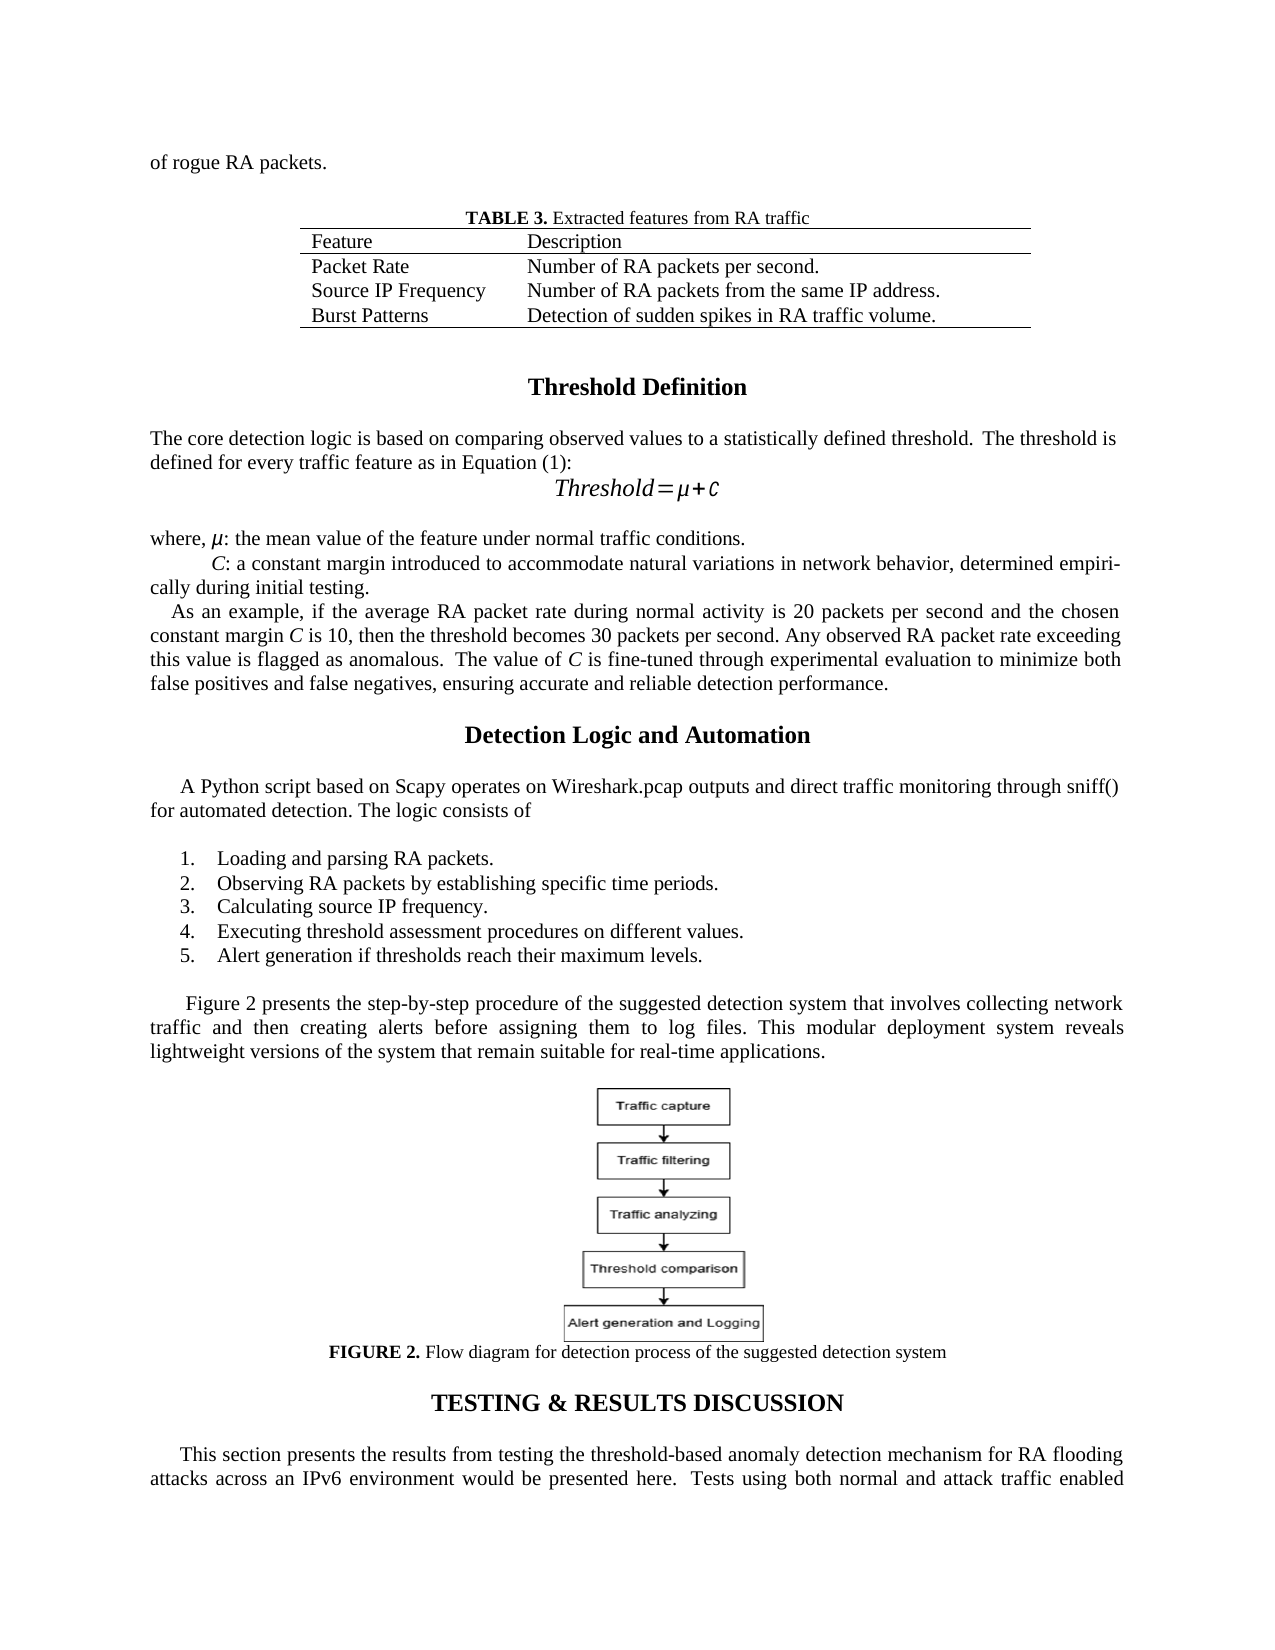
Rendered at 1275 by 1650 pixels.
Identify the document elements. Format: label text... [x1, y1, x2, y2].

list Observing RA packets by establishing specific time periods. [179, 870, 1125, 894]
text The core detection logic is based on comparing observed values to a statistically defined threshold. The threshold is defined for every traffic feature as in Equation (1): [150, 426, 1125, 474]
table_cell Packet Rate [300, 254, 516, 278]
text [150, 150, 1121, 174]
text As an example, if the average RA packet rate during normal activity is 20 packets per second and the chosen constant margin C is 10, then the threshold becomes 30 packets per second. Any observed RA packet rate exceeding this value is flagged as anomalous. The value of C is fine-tuned through experimental evaluation to minimize both false positives and false negatives, ensuring accurate and reliable detection performance. [150, 599, 1122, 695]
subtitle Threshold Definition [150, 372, 1125, 401]
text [150, 1441, 1125, 1489]
text Figure 2 presents the step-by-step procedure of the suggested detection system that involves collecting network traffic and then creating alerts before assigning them to log files. This modular deployment system reveals lightweight versions of the system that remain suitable for real-time applications. [150, 991, 1125, 1063]
subtitle Detection Logic and Automation [150, 720, 1125, 749]
list Alert generation if thresholds reach their maximum levels. [179, 943, 1125, 967]
table_cell Source IP Frequency [300, 279, 516, 302]
picture [563, 1088, 764, 1342]
text C: a constant margin introduced to accommodate natural variations in network behavior, determined empiri- cally during initial testing. [150, 551, 1122, 599]
table_cell Number of RA packets per second. [516, 254, 1031, 278]
table_cell Number of RA packets from the same IP address. [516, 279, 1031, 302]
text where, µ: the mean value of the feature under normal traffic conditions. [150, 526, 1125, 550]
text FIGURE 2. Flow diagram for detection process of the suggested detection system [150, 1087, 1125, 1363]
list Loading and parsing RA packets. [179, 846, 1125, 870]
list Executing threshold assessment procedures on different values. [179, 918, 1125, 943]
table_cell Detection of sudden spikes in RA traffic volume. [516, 303, 1031, 327]
list Calculating source IP frequency. [179, 894, 1125, 918]
text A Python script based on Scapy operates on Wireshark.pcap outputs and direct traffic monitoring through sniff() for automated detection. The logic consists of [150, 774, 1125, 822]
table_header Description [516, 229, 1031, 253]
table_header Feature [300, 229, 516, 253]
text TABLE 3. Extracted features from RA traffic [150, 207, 1125, 228]
subtitle TESTING & RESULTS DISCUSSION [150, 1388, 1125, 1416]
table_cell Burst Patterns [300, 303, 516, 327]
